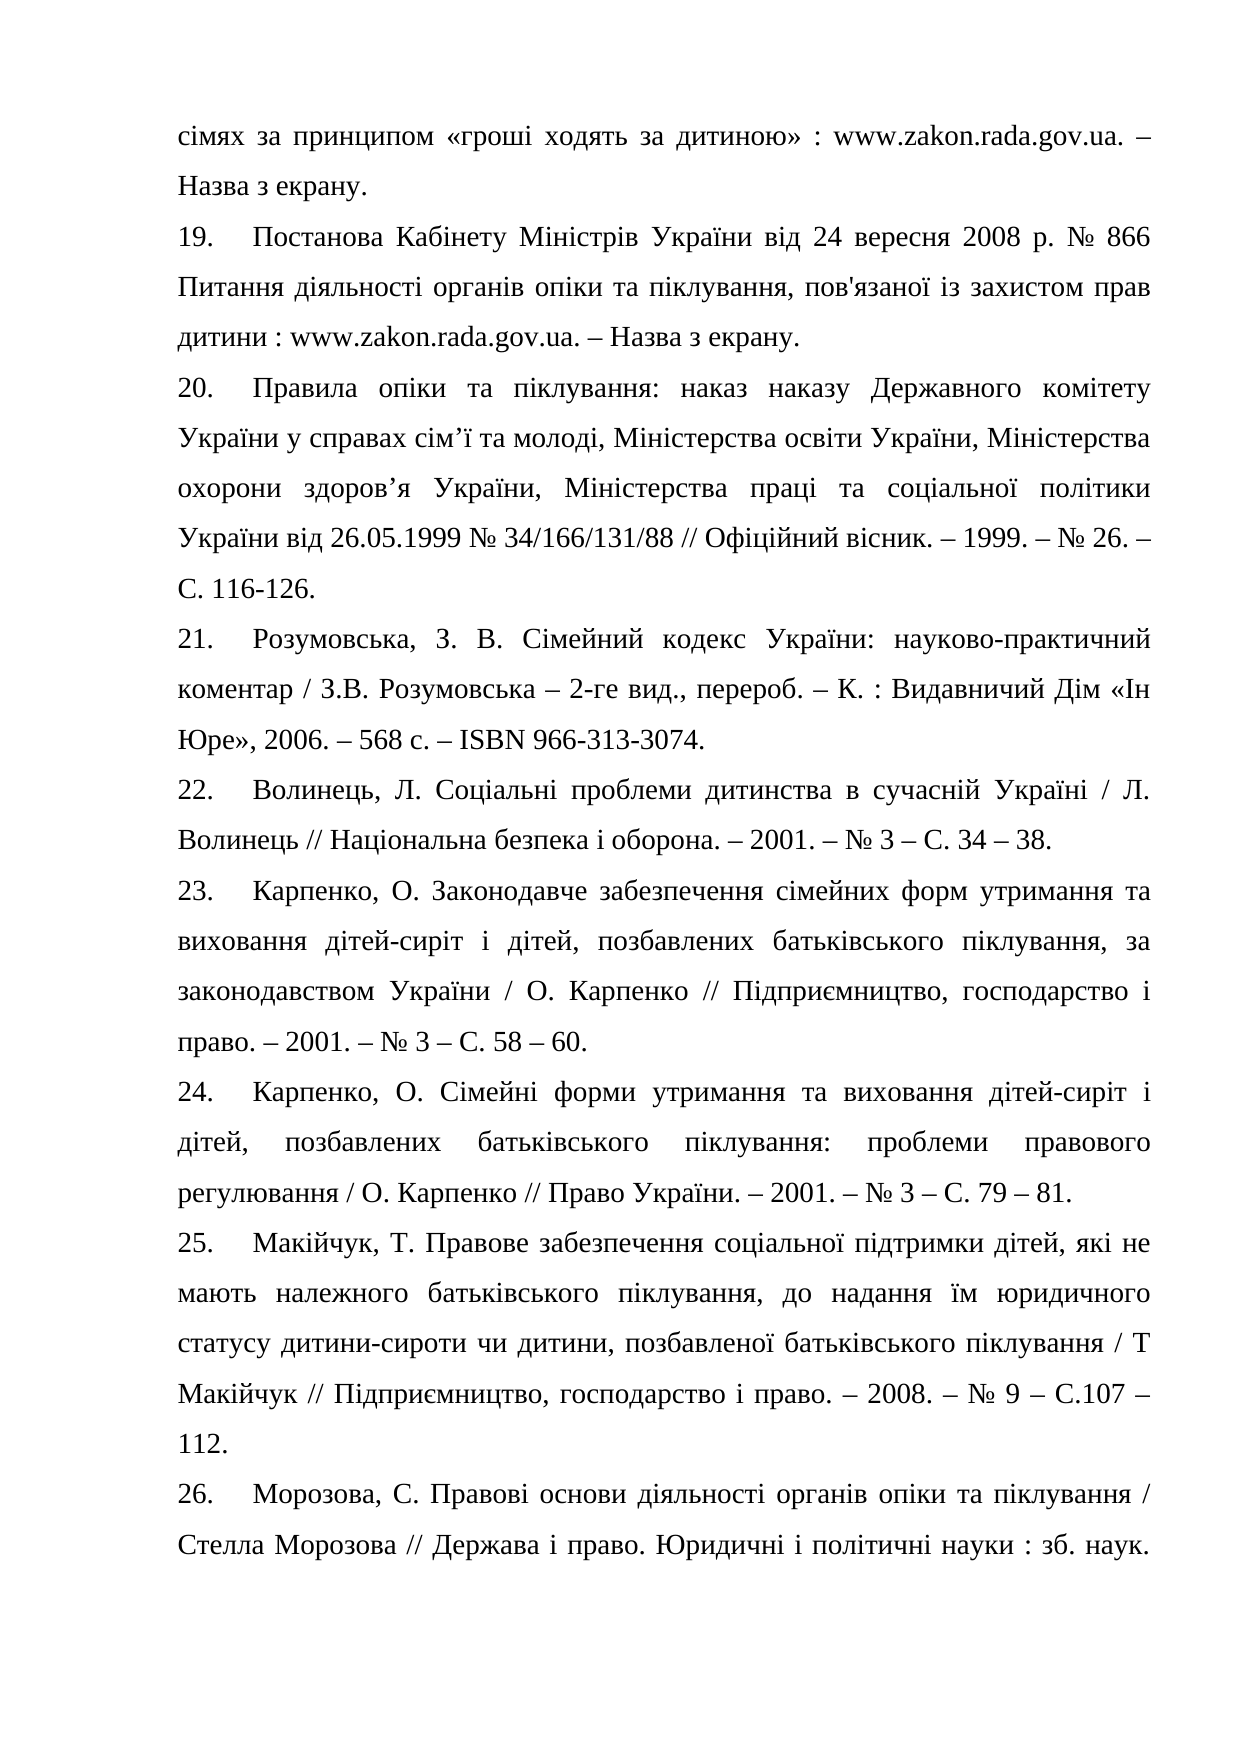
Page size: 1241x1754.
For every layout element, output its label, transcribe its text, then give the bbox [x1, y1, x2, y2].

list Постанова Кабінету Міністрів України від 24 вересня 2008 р. № 866 Питання діяльності органів опіки та піклування, пов'язаної із захистом прав дитини : www.zakon.rada.gov.ua. – Назва з екрану. [177, 219, 1152, 353]
list Правила опіки та піклування: наказ наказу Державного комітету України у справах сім’ї та молоді, Міністерства освіти України, Міністерства охорони здоров’я України, Міністерства праці та соціальної політики України від 26.05.1999 № 34/166/131/88 // Офіційний вісник. – 1999. – № 26. – С. 116-126. [177, 370, 1152, 604]
list Волинець, Л. Соціальні проблеми дитинства в сучасній Україні / Л. Волинець // Національна безпека і оборона. – 2001. – № 3 – С. 34 – 38. [177, 772, 1152, 856]
list Розумовська, З. В. Сімейний кодекс України: науково-практичний коментар / З.В. Розумовська – 2-ге вид., перероб. – К. : Видавничий Дім «Ін Юре», 2006. – 568 с. – ISBN 966-313-3074. [177, 621, 1152, 755]
list Карпенко, О. Законодавче забезпечення сімейних форм утримання та виховання дітей-сиріт і дітей, позбавлених батьківського піклування, за законодавством України / О. Карпенко // Підприємництво, господарство і право. – 2001. – № 3 – С. 58 – 60. [177, 873, 1152, 1057]
list Макійчук, Т. Правове забезпечення соціальної підтримки дітей, які не мають належного батьківського піклування, до надання їм юридичного статусу дитини-сироти чи дитини, позбавленої батьківського піклування / Т Макійчук // Підприємництво, господарство і право. – 2008. – № 9 – С.107 – 112. [177, 1225, 1152, 1460]
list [177, 118, 1152, 202]
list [177, 1477, 1152, 1560]
list Карпенко, О. Сімейні форми утримання та виховання дітей-сиріт і дітей, позбавлених батьківського піклування: проблеми правового регулювання / О. Карпенко // Право України. – 2001. – № 3 – С. 79 – 81. [177, 1074, 1152, 1208]
